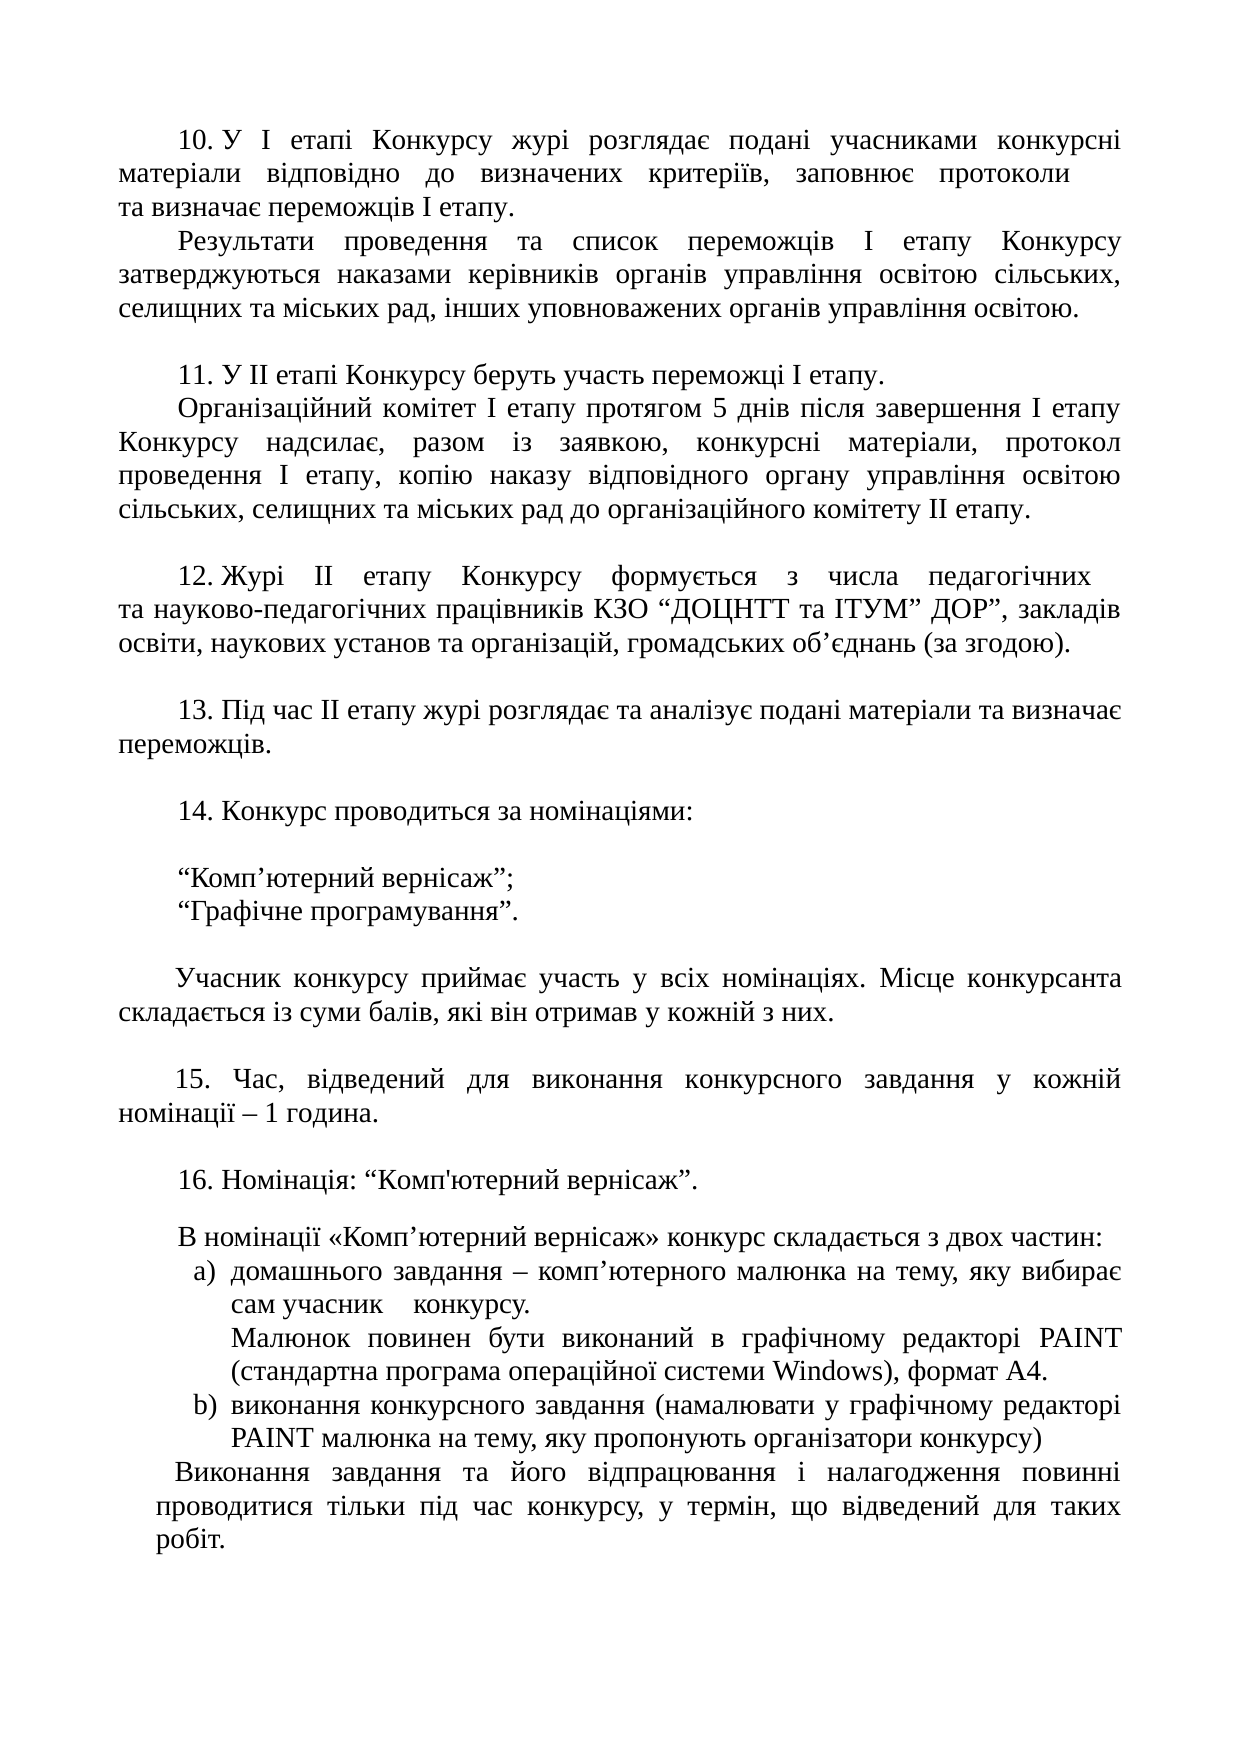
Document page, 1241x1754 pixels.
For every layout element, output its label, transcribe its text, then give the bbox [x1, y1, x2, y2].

text 13. Під час ІІ етапу журі розглядає та аналізує подані матеріали та визначає переможців. [118, 692, 1122, 759]
text “Комп’ютерний вернісаж”; [118, 860, 1122, 893]
list виконання конкурсного завдання (намалювати у графічному редакторі PAINT малюнка на тему, яку пропонують організатори конкурсу) [193, 1387, 1122, 1454]
text 14. Конкурс проводиться за номінаціями: [118, 793, 1122, 826]
text “Графічне програмування”. [118, 893, 1122, 927]
text Виконання завдання та його відпрацювання і налагодження повинні проводитися тільки під час конкурсу, у термін, що відведений для таких робіт. [156, 1454, 1122, 1555]
text 12. Журі ІІ етапу Конкурсу формується з числа педагогічних та науково-педагогічних працівників КЗО “ДОЦНТТ та ІТУМ” ДОР”, закладів освіти, наукових установ та організацій, громадських об’єднань (за згодою). [118, 558, 1122, 659]
text 11. У ІІ етапі Конкурсу беруть участь переможці І етапу. [118, 357, 1122, 390]
text В номінації «Комп’ютерний вернісаж» конкурс складається з двох частин: [118, 1219, 1122, 1253]
text Результати проведення та список переможців І етапу Конкурсу затверджуються наказами керівників органів управління освітою сільських, селищних та міських рад, інших уповноважених органів управління освітою. [118, 223, 1122, 323]
text Організаційний комітет І етапу протягом 5 днів після завершення І етапу Конкурсу надсилає, разом із заявкою, конкурсні матеріали, протокол проведення І етапу, копію наказу відповідного органу управління освітою сільських, селищних та міських рад до організаційного комітету ІІ етапу. [118, 390, 1122, 524]
text 15. Час, відведений для виконання конкурсного завдання у кожній номінації – 1 година. [118, 1061, 1122, 1128]
text 10. У І етапі Конкурсу журі розглядає подані учасниками конкурсні матеріали відповідно до визначених критеріїв, заповнює протоколи та визначає переможців І етапу. [118, 122, 1122, 223]
text 16. Номінація: “Комп'ютерний вернісаж”. [118, 1162, 1122, 1219]
list домашнього завдання – комп’ютерного малюнка на тему, яку вибирає сам учасник конкурсу. Малюнок повинен бути виконаний в графічному редакторі PAINT (стандартна програма операційної системи Windows), формат А4. [193, 1253, 1122, 1387]
text Учасник конкурсу приймає участь у всіх номінаціях. Місце конкурсанта складається із суми балів, які він отримав у кожній з них. [118, 961, 1122, 1028]
